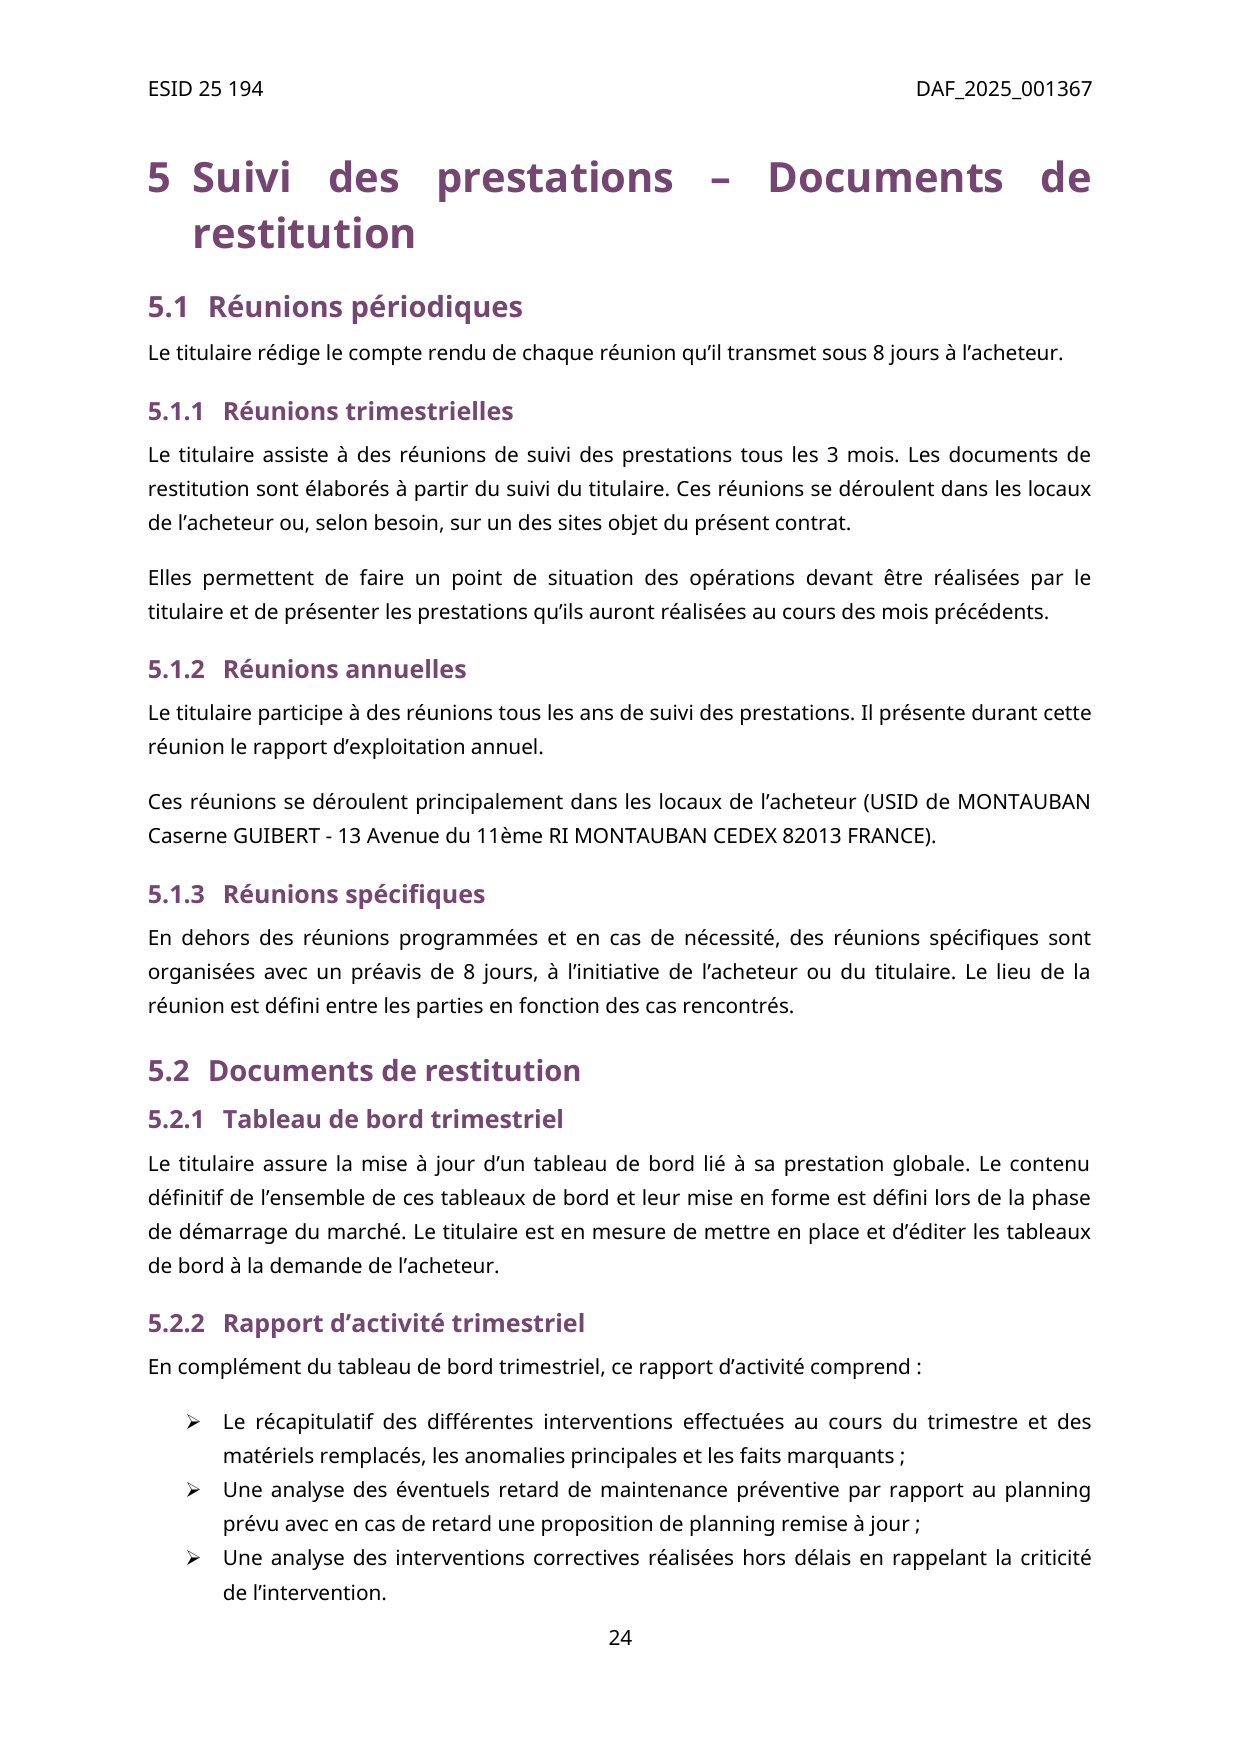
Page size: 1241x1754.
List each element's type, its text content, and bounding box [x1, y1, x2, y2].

text Ces réunions se déroulent principalement dans les locaux de l’acheteur (USID de MONTAUBAN Caserne GUIBERT - 13 Avenue du 11ème RI MONTAUBAN CEDEX 82013 FRANCE). [148, 787, 1093, 850]
list Le récapitulatif des différentes interventions effectuées au cours du trimestre et des matériels remplacés, les anomalies principales et les faits marquants ; [185, 1407, 1093, 1470]
text Le titulaire assure la mise à jour d’un tableau de bord lié à sa prestation globale. Le contenu définitif de l’ensemble de ces tableaux de bord et leur mise en forme est défini lors de la phase de démarrage du marché. Le titulaire est en mesure de mettre en place et d’éditer les tableaux de bord à la demande de l’acheteur. [148, 1149, 1093, 1279]
list Une analyse des interventions correctives réalisées hors délais en rappelant la criticité de l’intervention. [185, 1543, 1093, 1606]
list Une analyse des éventuels retard de maintenance préventive par rapport au planning prévu avec en cas de retard une proposition de planning remise à jour ; [185, 1475, 1093, 1538]
text Elles permettent de faire un point de situation des opérations devant être réalisées par le titulaire et de présenter les prestations qu’ils auront réalisées au cours des mois précédents. [148, 563, 1093, 625]
subtitle Rapport d’activité trimestriel [148, 1306, 1093, 1340]
text Le titulaire assiste à des réunions de suivi des prestations tous les 3 mois. Les documents de restitution sont élaborés à partir du suivi du titulaire. Ces réunions se déroulent dans les locaux de l’acheteur ou, selon besoin, sur un des sites objet du présent contrat. [148, 440, 1093, 536]
text Le titulaire participe à des réunions tous les ans de suivi des prestations. Il présente durant cette réunion le rapport d’exploitation annuel. [148, 698, 1093, 761]
subtitle Réunions périodiques [148, 286, 1093, 326]
subtitle Tableau de bord trimestriel [148, 1102, 1093, 1136]
subtitle Documents de restitution [148, 1050, 1093, 1090]
subtitle Réunions trimestrielles [148, 393, 1093, 427]
text En complément du tableau de bord trimestriel, ce rapport d’activité comprend : [148, 1352, 1093, 1381]
subtitle Réunions spécifiques [148, 876, 1093, 910]
text Le titulaire rédige le compte rendu de chaque réunion qu’il transmet sous 8 jours à l’acheteur. [148, 338, 1093, 367]
text En dehors des réunions programmées et en cas de nécessité, des réunions spécifiques sont organisées avec un préavis de 8 jours, à l’initiative de l’acheteur ou du titulaire. Le lieu de la réunion est défini entre les parties en fonction des cas rencontrés. [148, 923, 1093, 1019]
subtitle Suivi des prestations – Documents de restitution [148, 148, 1093, 261]
subtitle Réunions annuelles [148, 652, 1093, 686]
